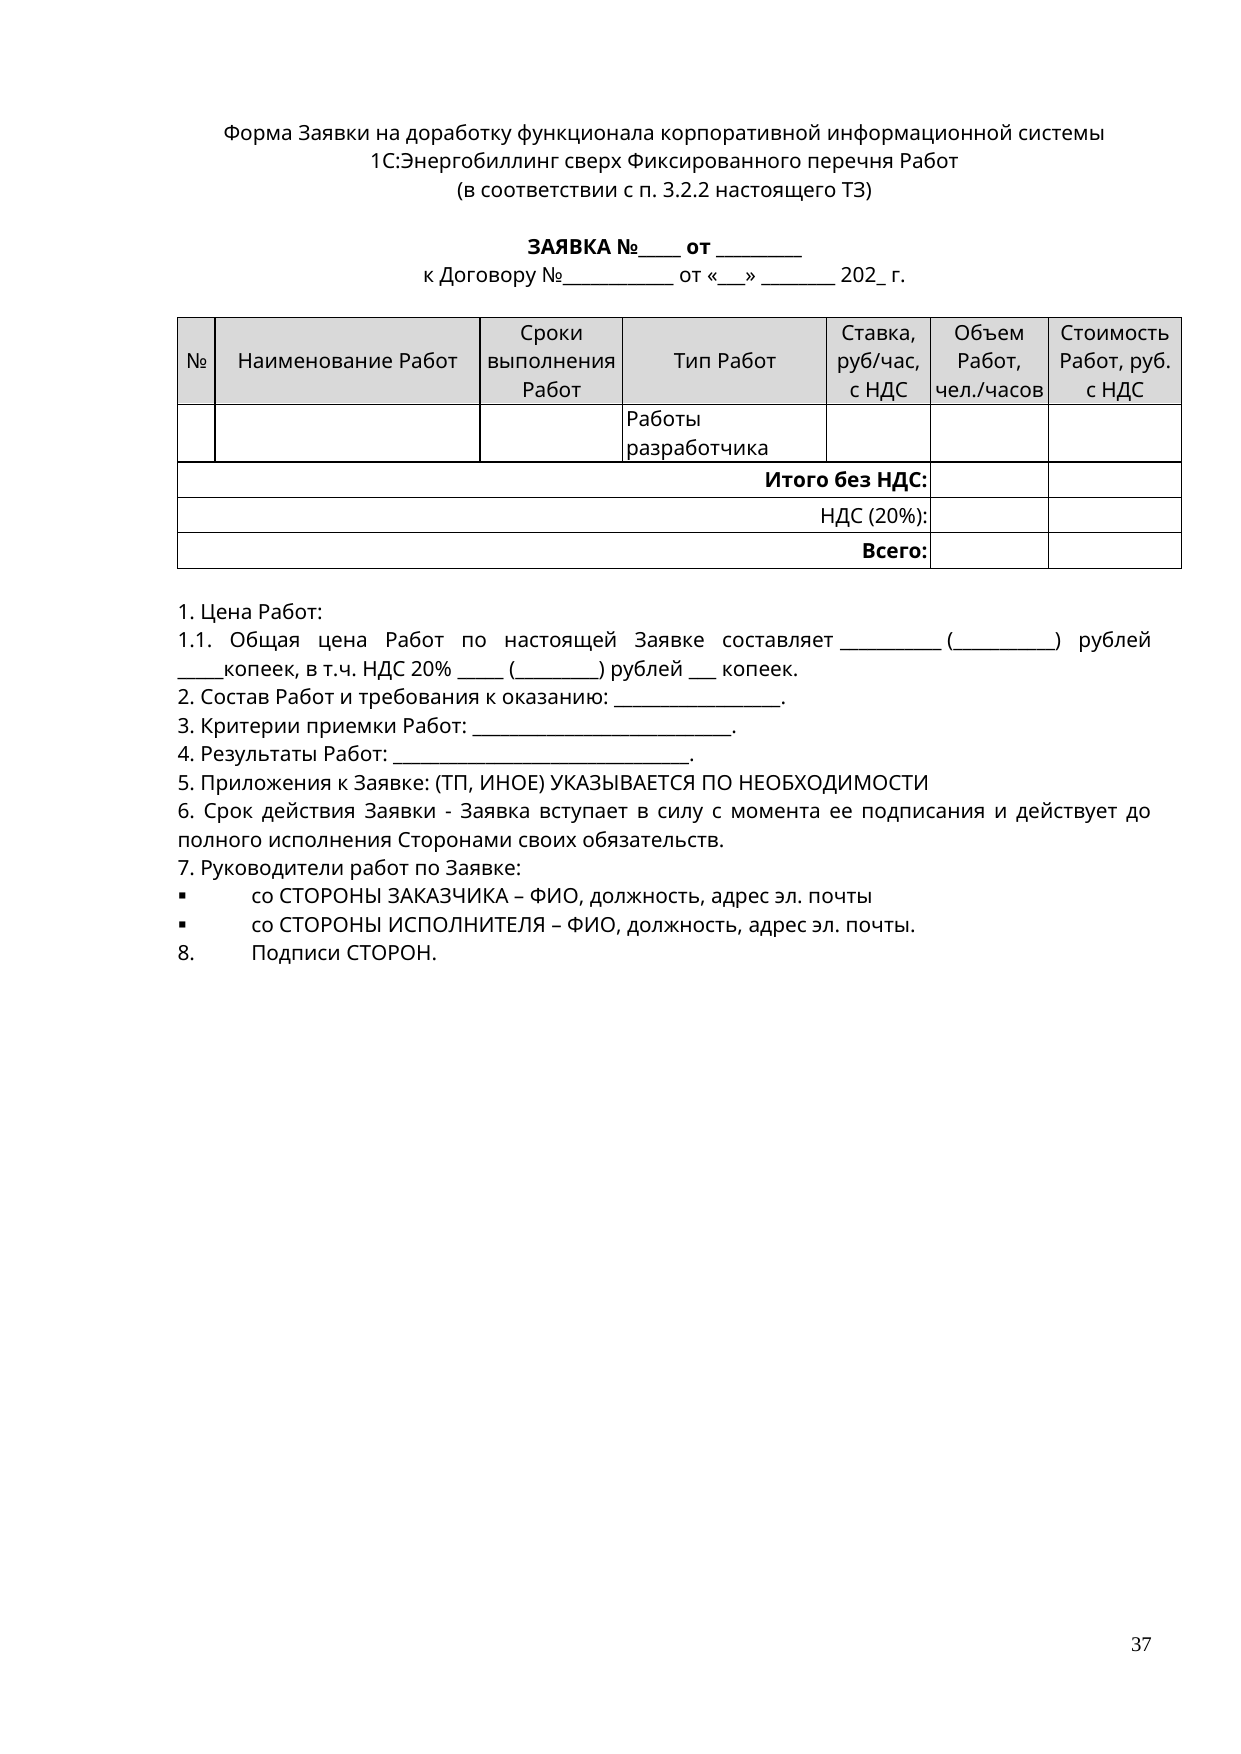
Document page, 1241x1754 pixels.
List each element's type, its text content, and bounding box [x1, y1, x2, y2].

list Подписи Сторон. [177, 938, 1152, 967]
table_cell Всего: [178, 533, 930, 568]
text 4. Результаты Работ: ________________________________. [177, 739, 1152, 768]
table_cell [931, 533, 1048, 568]
table_cell [827, 405, 930, 461]
table_cell [1049, 533, 1181, 568]
text 1. Цена Работ: [177, 597, 1152, 626]
table_cell [931, 498, 1048, 532]
table_cell Итого без НДС: [178, 463, 930, 497]
table_cell [1049, 405, 1181, 461]
table_cell [216, 405, 479, 461]
table_cell [1049, 498, 1181, 532]
text 7. Руководители работ по Заявке: [177, 853, 1152, 882]
table_cell [481, 405, 622, 461]
list со стороны ЗАКАЗЧИКА – ФИО, должность, адрес эл. почты [177, 882, 1152, 910]
text 2. Состав Работ и требования к оказанию: __________________. [177, 682, 1152, 711]
table_cell [931, 463, 1048, 497]
table_header Объем Работ, чел./часов [931, 318, 1048, 403]
table_cell [1049, 463, 1181, 497]
table_header Стоимость Работ, руб. с НДС [1049, 318, 1181, 403]
text 1.1. Общая цена Работ по настоящей Заявке составляет ___________ (___________) рублей _____копеек, в т.ч. НДС 20% _____ (_________) рублей ___ копеек. [177, 626, 1152, 682]
table_header Тип Работ [623, 318, 826, 403]
text Заявка №_____ от __________ [177, 232, 1152, 260]
text 5. Приложения к Заявке: (ТП, иное) указывается по необходимости [177, 768, 1152, 796]
table_cell [931, 405, 1048, 461]
table_header № [178, 318, 214, 403]
table_header Наименование Работ [216, 318, 479, 403]
table_cell НДС (20%): [178, 498, 930, 532]
text Форма Заявки на доработку функционала корпоративной информационной системы 1С:Энергобиллинг сверх Фиксированного перечня Работ [177, 118, 1152, 175]
text 3. Критерии приемки Работ: ____________________________. [177, 711, 1152, 739]
table_header Ставка, руб/час, с НДС [827, 318, 930, 403]
text к Договору №____________ от «___» ________ 202_ г. [177, 260, 1152, 289]
table_header Сроки выполнения Работ [481, 318, 622, 403]
table_cell [178, 405, 214, 461]
text 6. Срок действия Заявки - Заявка вступает в силу с момента ее подписания и действует до полного исполнения Сторонами своих обязательств. [177, 796, 1152, 853]
list со стороны ИСПОЛНИТЕЛЯ – ФИО, должность, адрес эл. почты. [177, 910, 1152, 938]
text (в соответствии с п. 3.2.2 настоящего ТЗ) [177, 175, 1152, 203]
table_cell Работы разработчика [623, 405, 826, 461]
